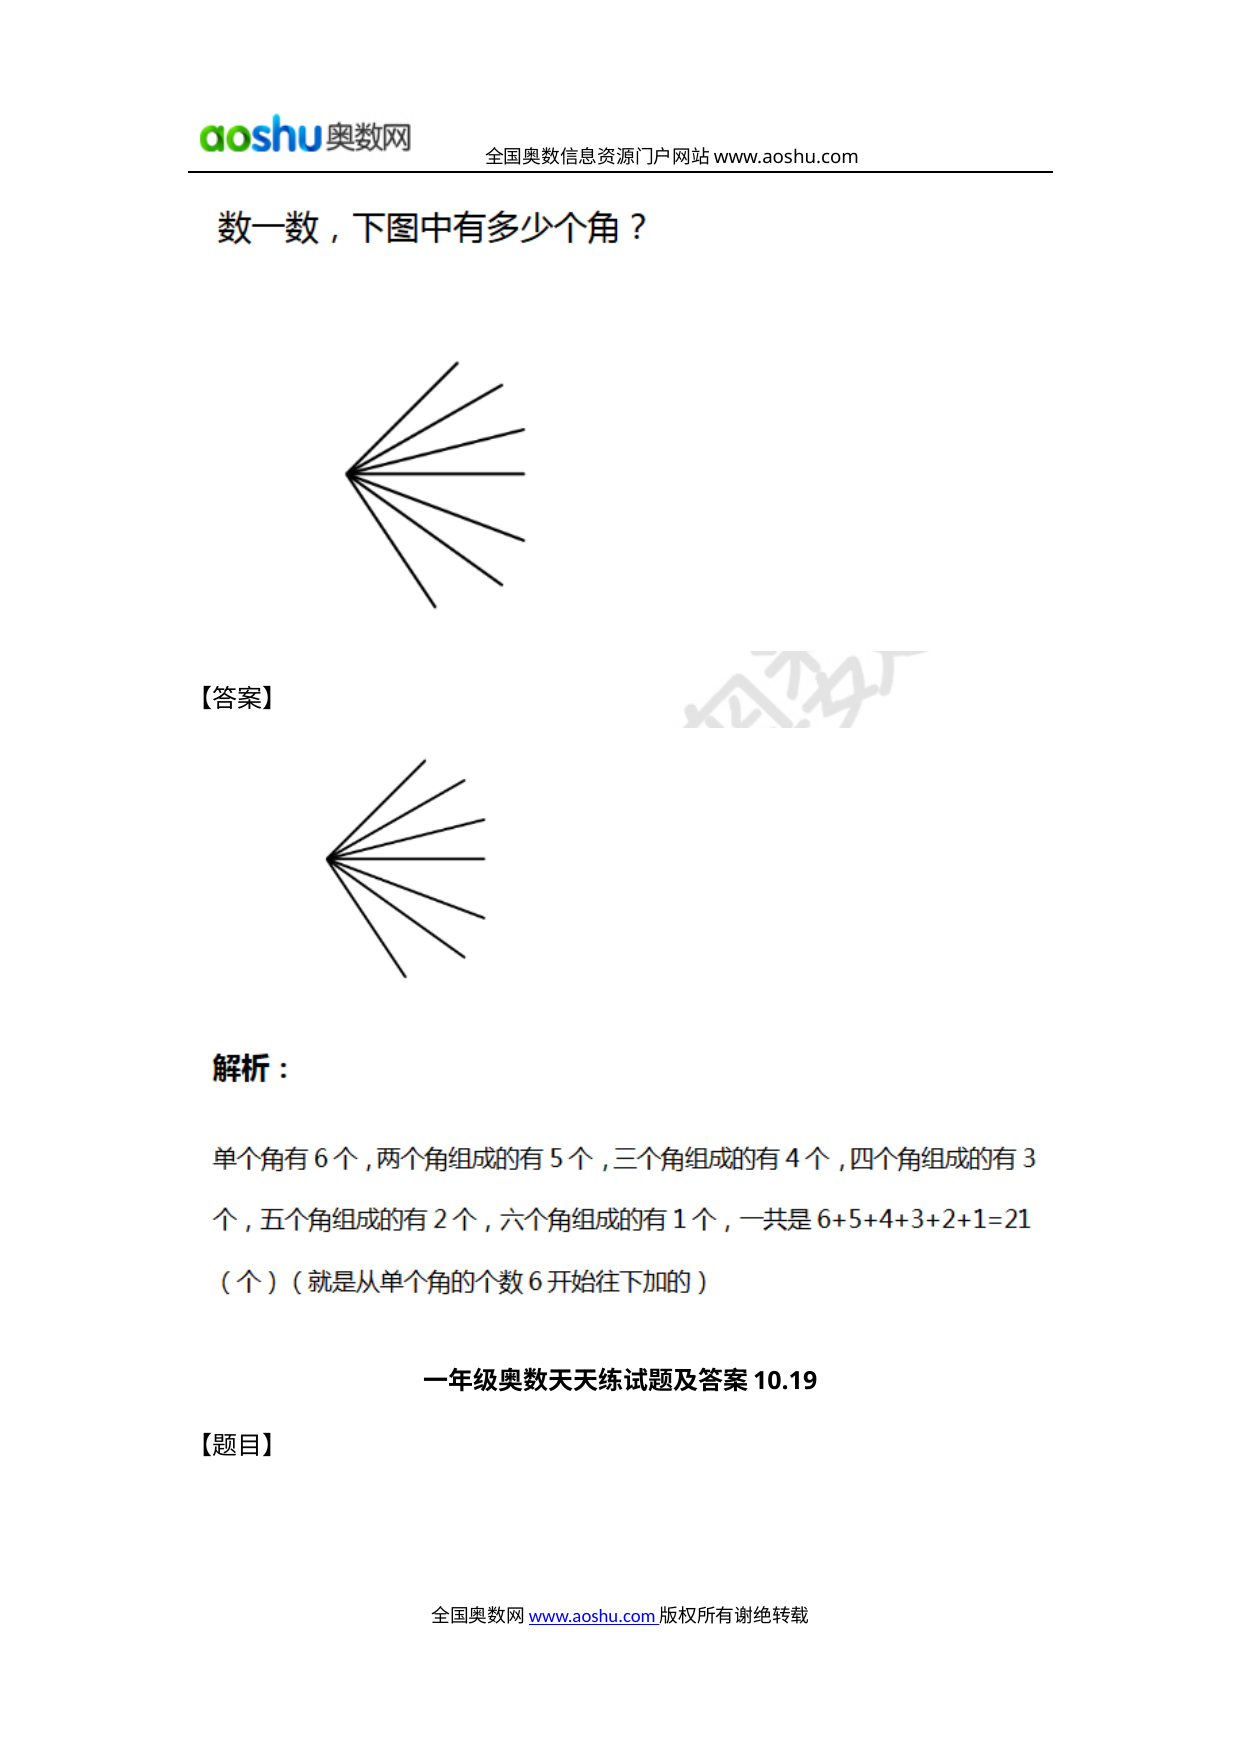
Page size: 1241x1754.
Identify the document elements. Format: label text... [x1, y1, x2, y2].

picture [187, 728, 1053, 1343]
text 一年级奥数天天练试题及答案10.19 [187, 1346, 1053, 1411]
text 【答案】 [187, 664, 1053, 728]
picture [187, 88, 485, 164]
picture [187, 176, 1053, 664]
text 【题目】 [187, 1411, 1053, 1476]
